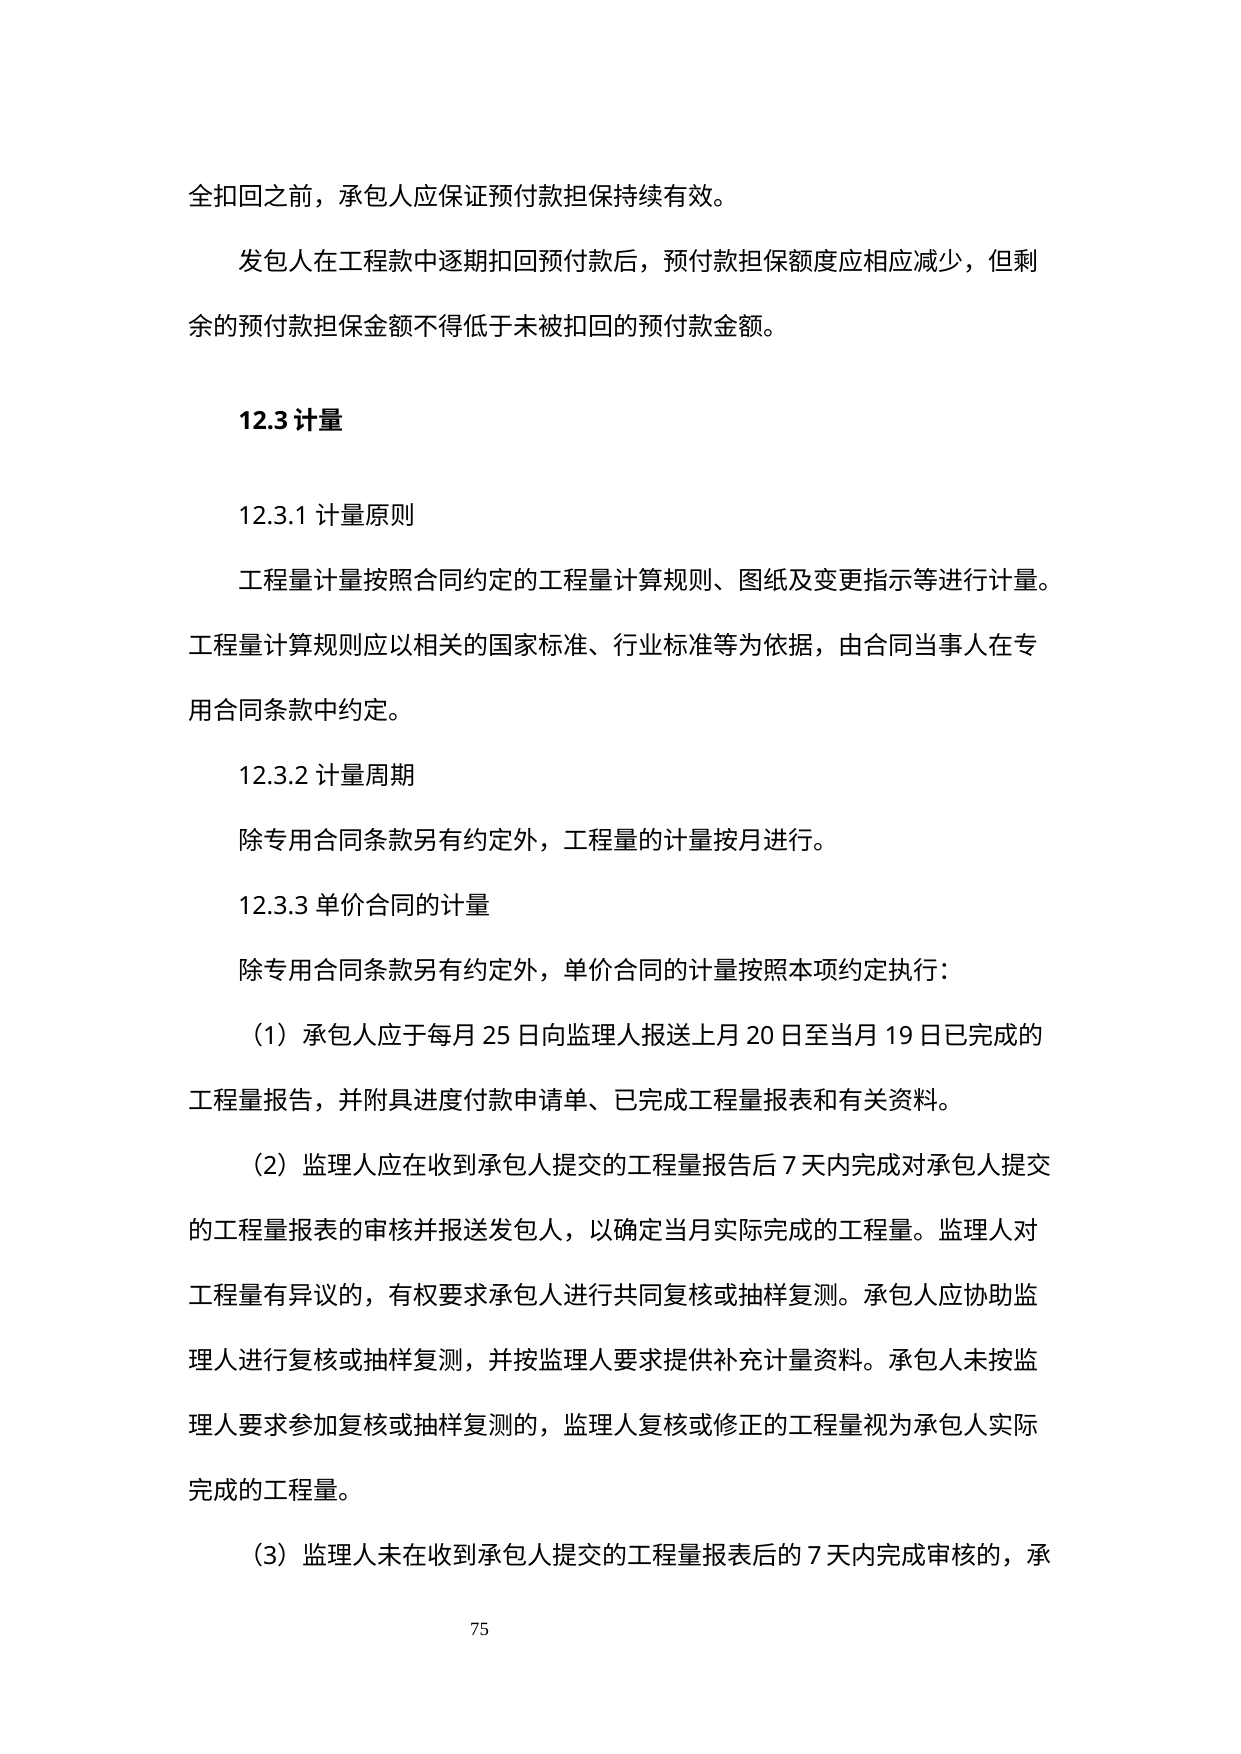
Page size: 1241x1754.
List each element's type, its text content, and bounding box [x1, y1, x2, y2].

subtitle 12.3计量 [188, 386, 1052, 451]
text 12.3.2 计量周期 [188, 741, 1052, 806]
text 除专用合同条款另有约定外，单价合同的计量按照本项约定执行： [188, 936, 1052, 1001]
text 发包人在工程款中逐期扣回预付款后，预付款担保额度应相应减少，但剩余的预付款担保金额不得低于未被扣回的预付款金额。 [188, 227, 1052, 357]
text （2）监理人应在收到承包人提交的工程量报告后7天内完成对承包人提交的工程量报表的审核并报送发包人，以确定当月实际完成的工程量。监理人对工程量有异议的，有权要求承包人进行共同复核或抽样复测。承包人应协助监理人进行复核或抽样复测，并按监理人要求提供补充计量资料。承包人未按监理人要求参加复核或抽样复测的，监理人复核或修正的工程量视为承包人实际完成的工程量。 [188, 1131, 1052, 1521]
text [188, 162, 1052, 227]
text 工程量计量按照合同约定的工程量计算规则、图纸及变更指示等进行计量。工程量计算规则应以相关的国家标准、行业标准等为依据，由合同当事人在专用合同条款中约定。 [188, 546, 1052, 741]
text 12.3.1 计量原则 [188, 481, 1052, 546]
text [188, 1521, 1052, 1586]
text 除专用合同条款另有约定外，工程量的计量按月进行。 [188, 806, 1052, 871]
text 12.3.3 单价合同的计量 [188, 871, 1052, 936]
text （1）承包人应于每月25日向监理人报送上月20日至当月19日已完成的工程量报告，并附具进度付款申请单、已完成工程量报表和有关资料。 [188, 1001, 1052, 1131]
